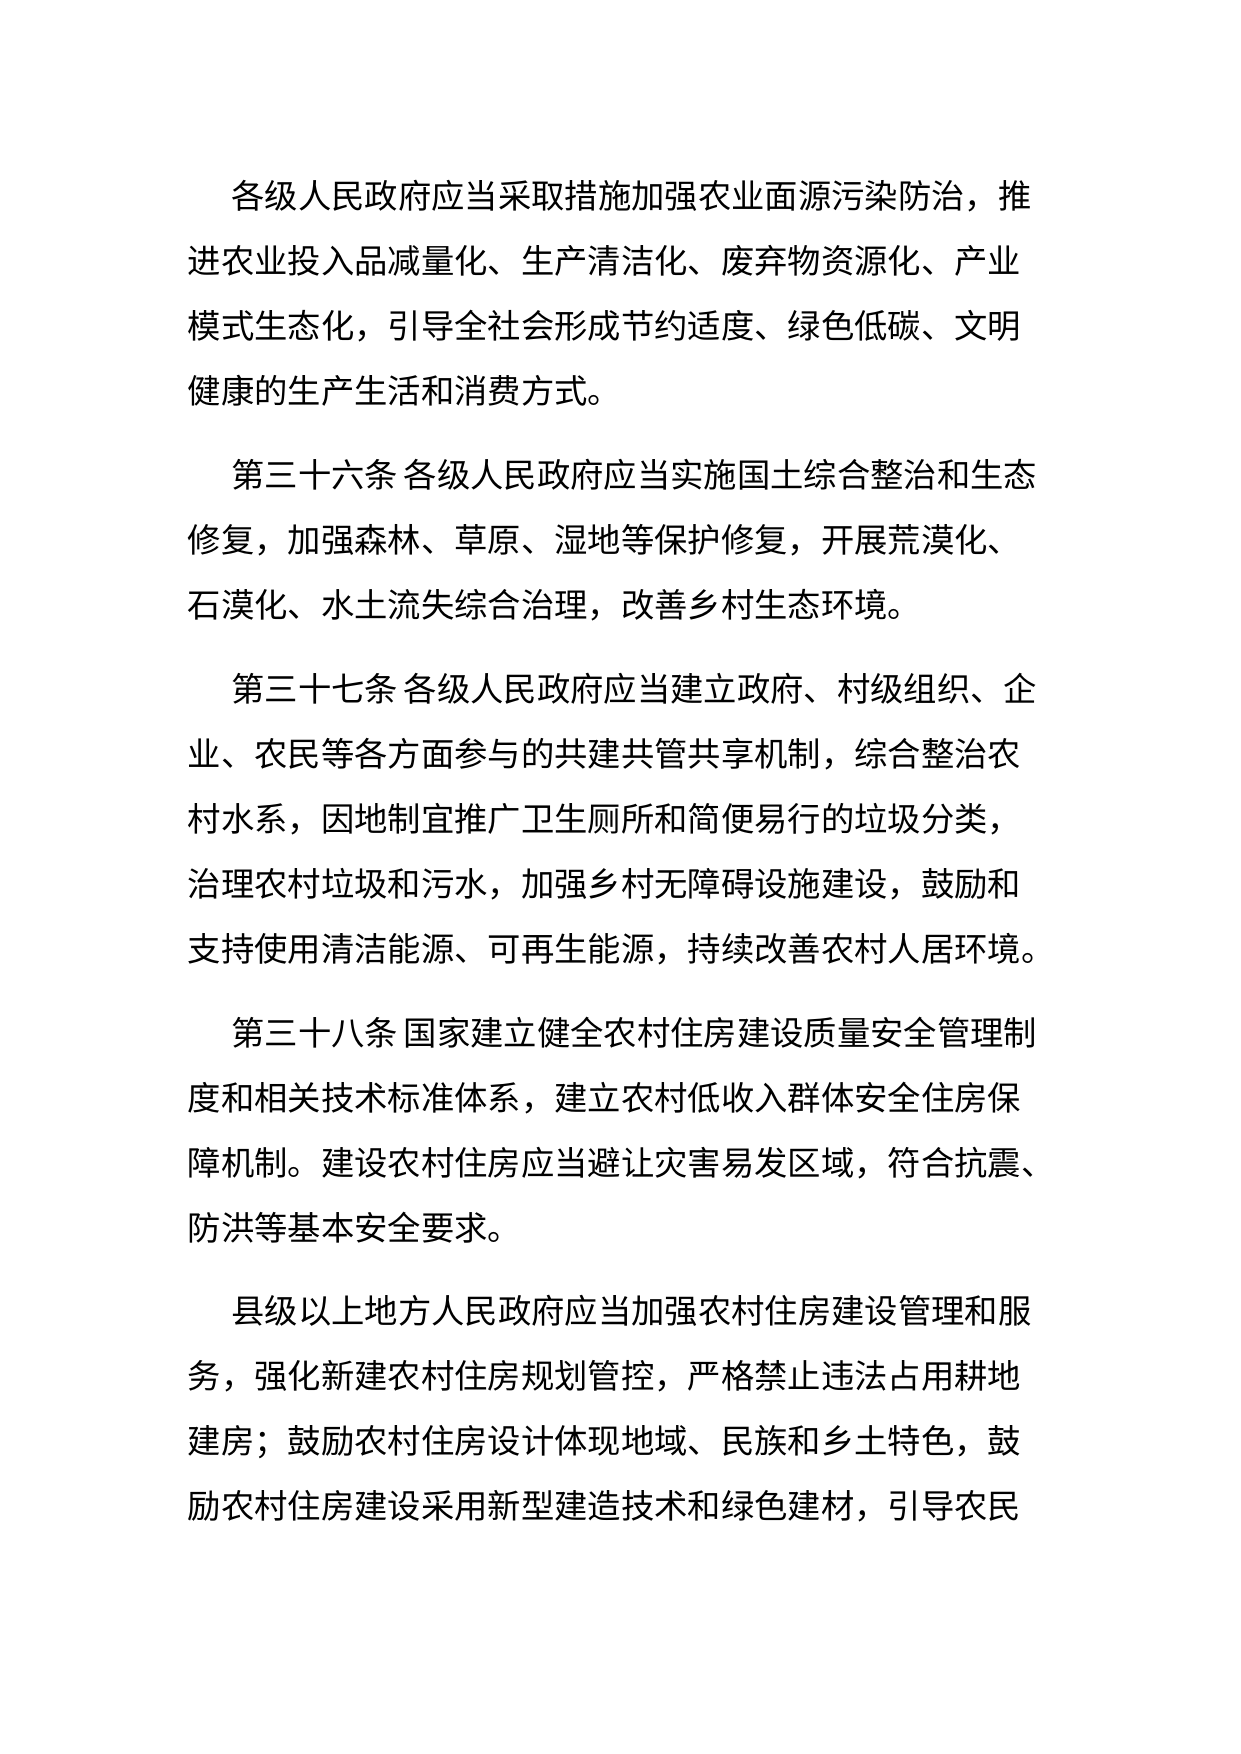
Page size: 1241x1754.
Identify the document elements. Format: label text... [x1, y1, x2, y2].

text 第三十七条 各级人民政府应当建立政府、村级组织、企业、农民等各方面参与的共建共管共享机制，综合整治农村水系，因地制宜推广卫生厕所和简便易行的垃圾分类，治理农村垃圾和污水，加强乡村无障碍设施建设，鼓励和支持使用清洁能源、可再生能源，持续改善农村人居环境。 [187, 654, 1053, 979]
text 第三十六条 各级人民政府应当实施国土综合整治和生态修复，加强森林、草原、湿地等保护修复，开展荒漠化、石漠化、水土流失综合治理，改善乡村生态环境。 [187, 441, 1053, 636]
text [187, 1277, 1053, 1537]
text 第三十八条 国家建立健全农村住房建设质量安全管理制度和相关技术标准体系，建立农村低收入群体安全住房保障机制。建设农村住房应当避让灾害易发区域，符合抗震、防洪等基本安全要求。 [187, 998, 1053, 1258]
text 各级人民政府应当采取措施加强农业面源污染防治，推进农业投入品减量化、生产清洁化、废弃物资源化、产业模式生态化，引导全社会形成节约适度、绿色低碳、文明健康的生产生活和消费方式。 [187, 162, 1053, 422]
